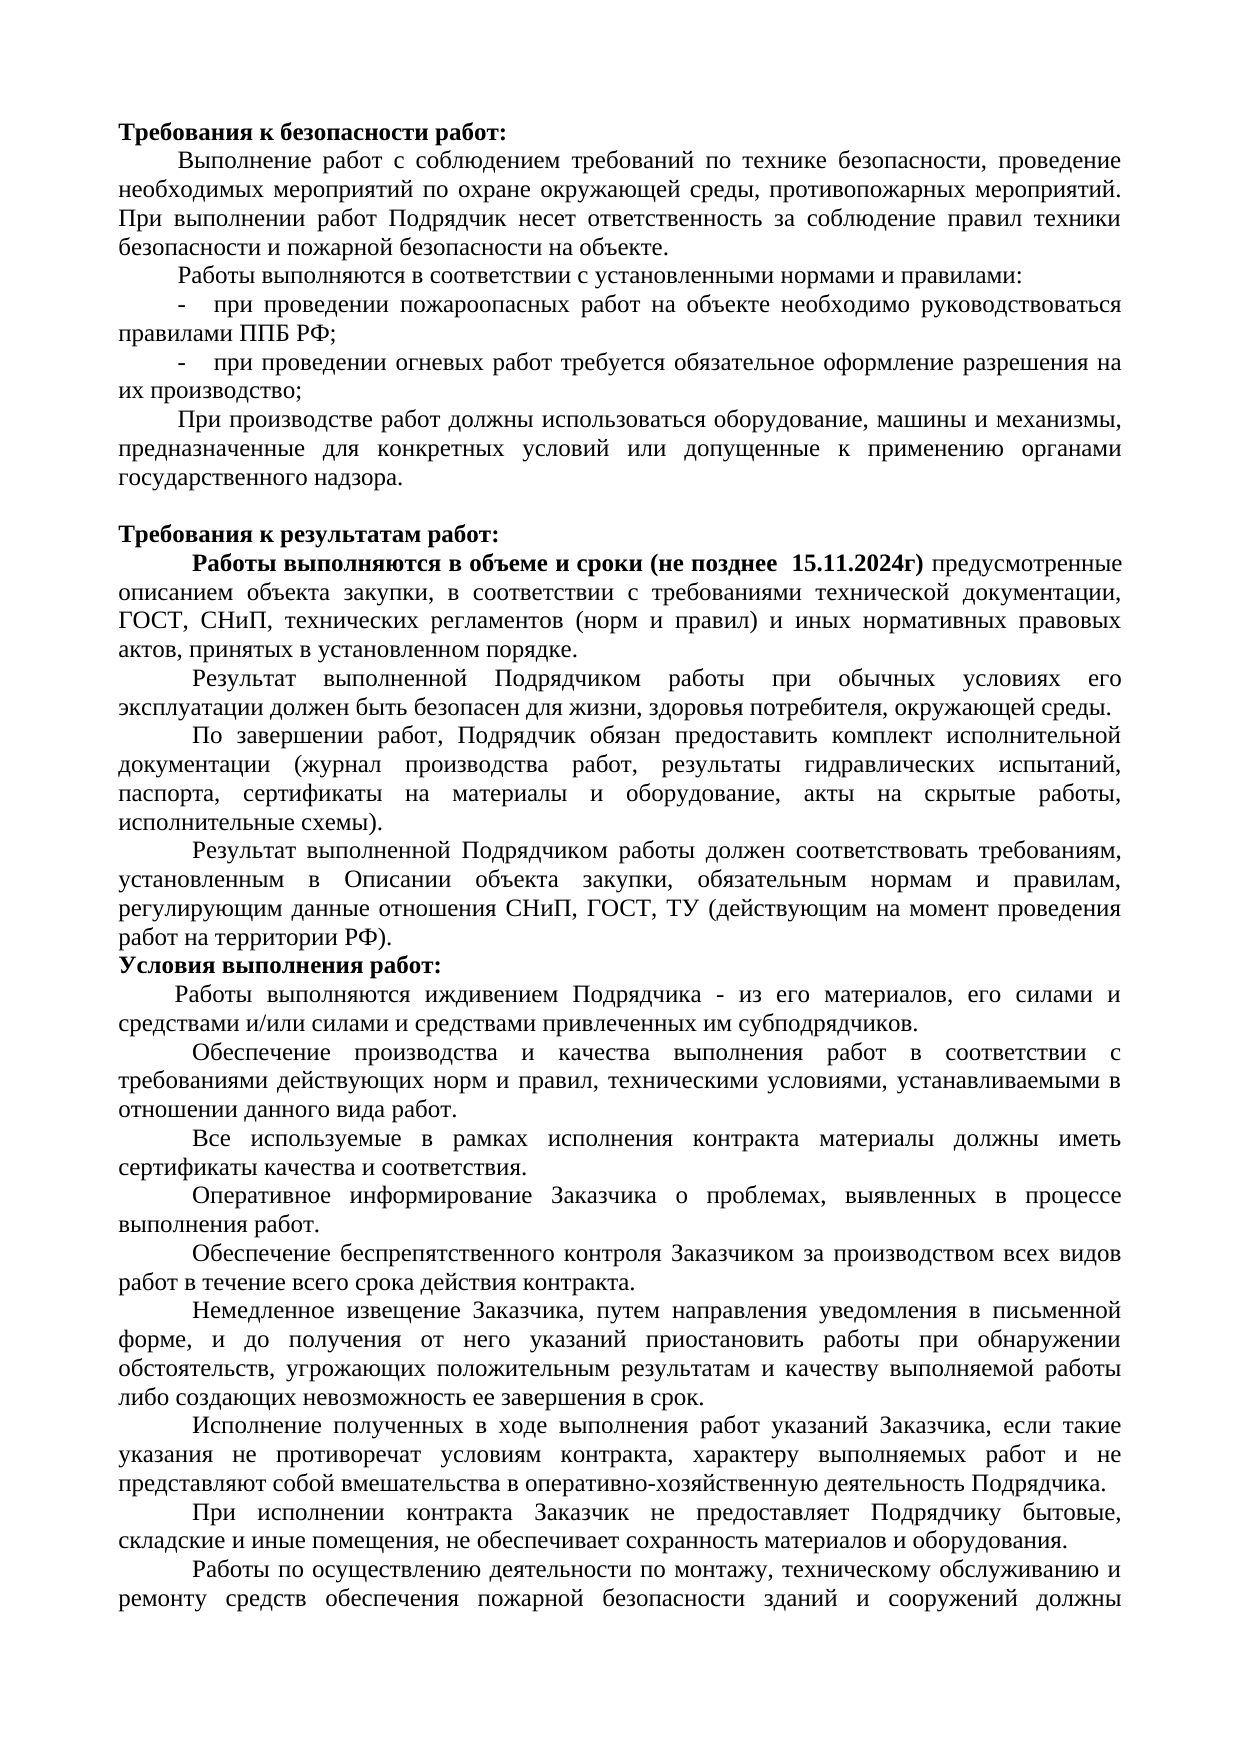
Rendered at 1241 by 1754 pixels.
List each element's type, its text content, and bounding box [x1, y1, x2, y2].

text При производстве работ должны использоваться оборудование, машины и механизмы, предназначенные для конкретных условий или допущенные к применению органами государственного надзора. [118, 404, 1122, 490]
text - при проведении пожароопасных работ на объекте необходимо руководствоваться правилами ППБ РФ; [118, 289, 1122, 347]
text Обеспечение производства и качества выполнения работ в соответствии с требованиями действующих норм и правил, техническими условиями, устанавливаемыми в отношении данного вида работ. [118, 1037, 1122, 1123]
text - при проведении огневых работ требуется обязательное оформление разрешения на их производство; [118, 347, 1122, 404]
text Работы выполняются в соответствии с установленными нормами и правилами: [118, 260, 1122, 289]
text Выполнение работ с соблюдением требований по технике безопасности, проведение необходимых мероприятий по охране окружающей среды, противопожарных мероприятий. При выполнении работ Подрядчик несет ответственность за соблюдение правил техники безопасности и пожарной безопасности на объекте. [118, 145, 1122, 260]
text Немедленное извещение Заказчика, путем направления уведомления в письменной форме, и до получения от него указаний приостановить работы при обнаружении обстоятельств, угрожающих положительным результатам и качеству выполняемой работы либо создающих невозможность ее завершения в срок. [118, 1295, 1122, 1410]
text Результат выполненной Подрядчиком работы при обычных условиях его эксплуатации должен быть безопасен для жизни, здоровья потребителя, окружающей среды. [118, 663, 1122, 720]
text Результат выполненной Подрядчиком работы должен соответствовать требованиям, установленным в Описании объекта закупки, обязательным нормам и правилам, регулирующим данные отношения СНиП, ГОСТ, ТУ (действующим на момент проведения работ на территории РФ). [118, 835, 1122, 950]
text При исполнении контракта Заказчик не предоставляет Подрядчику бытовые, складские и иные помещения, не обеспечивает сохранность материалов и оборудования. [118, 1497, 1122, 1554]
text Требования к результатам работ: [118, 519, 1122, 548]
text Работы выполняются иждивением Подрядчика - из его материалов, его силами и средствами и/или силами и средствами привлеченных им субподрядчиков. [118, 979, 1122, 1037]
text Требования к безопасности работ: [118, 117, 1122, 145]
text Все используемые в рамках исполнения контракта материалы должны иметь сертификаты качества и соответствия. [118, 1123, 1122, 1180]
text Оперативное информирование Заказчика о проблемах, выявленных в процессе выполнения работ. [118, 1180, 1122, 1238]
text Обеспечение беспрепятственного контроля Заказчиком за производством всех видов работ в течение всего срока действия контракта. [118, 1238, 1122, 1295]
text Исполнение полученных в ходе выполнения работ указаний Заказчика, если такие указания не противоречат условиям контракта, характеру выполняемых работ и не представляют собой вмешательства в оперативно-хозяйственную деятельность Подрядчика. [118, 1410, 1122, 1497]
text По завершении работ, Подрядчик обязан предоставить комплект исполнительной документации (журнал производства работ, результаты гидравлических испытаний, паспорта, сертификаты на материалы и оборудование, акты на скрытые работы, исполнительные схемы). [118, 720, 1122, 835]
text Работы выполняются в объеме и сроки (не позднее 15.11.2024г) предусмотренные описанием объекта закупки, в соответствии с требованиями технической документации, ГОСТ, СНиП, технических регламентов (норм и правил) и иных нормативных правовых актов, принятых в установленном порядке. [118, 548, 1122, 663]
text Условия выполнения работ: [118, 950, 1122, 979]
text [118, 1554, 1122, 1612]
